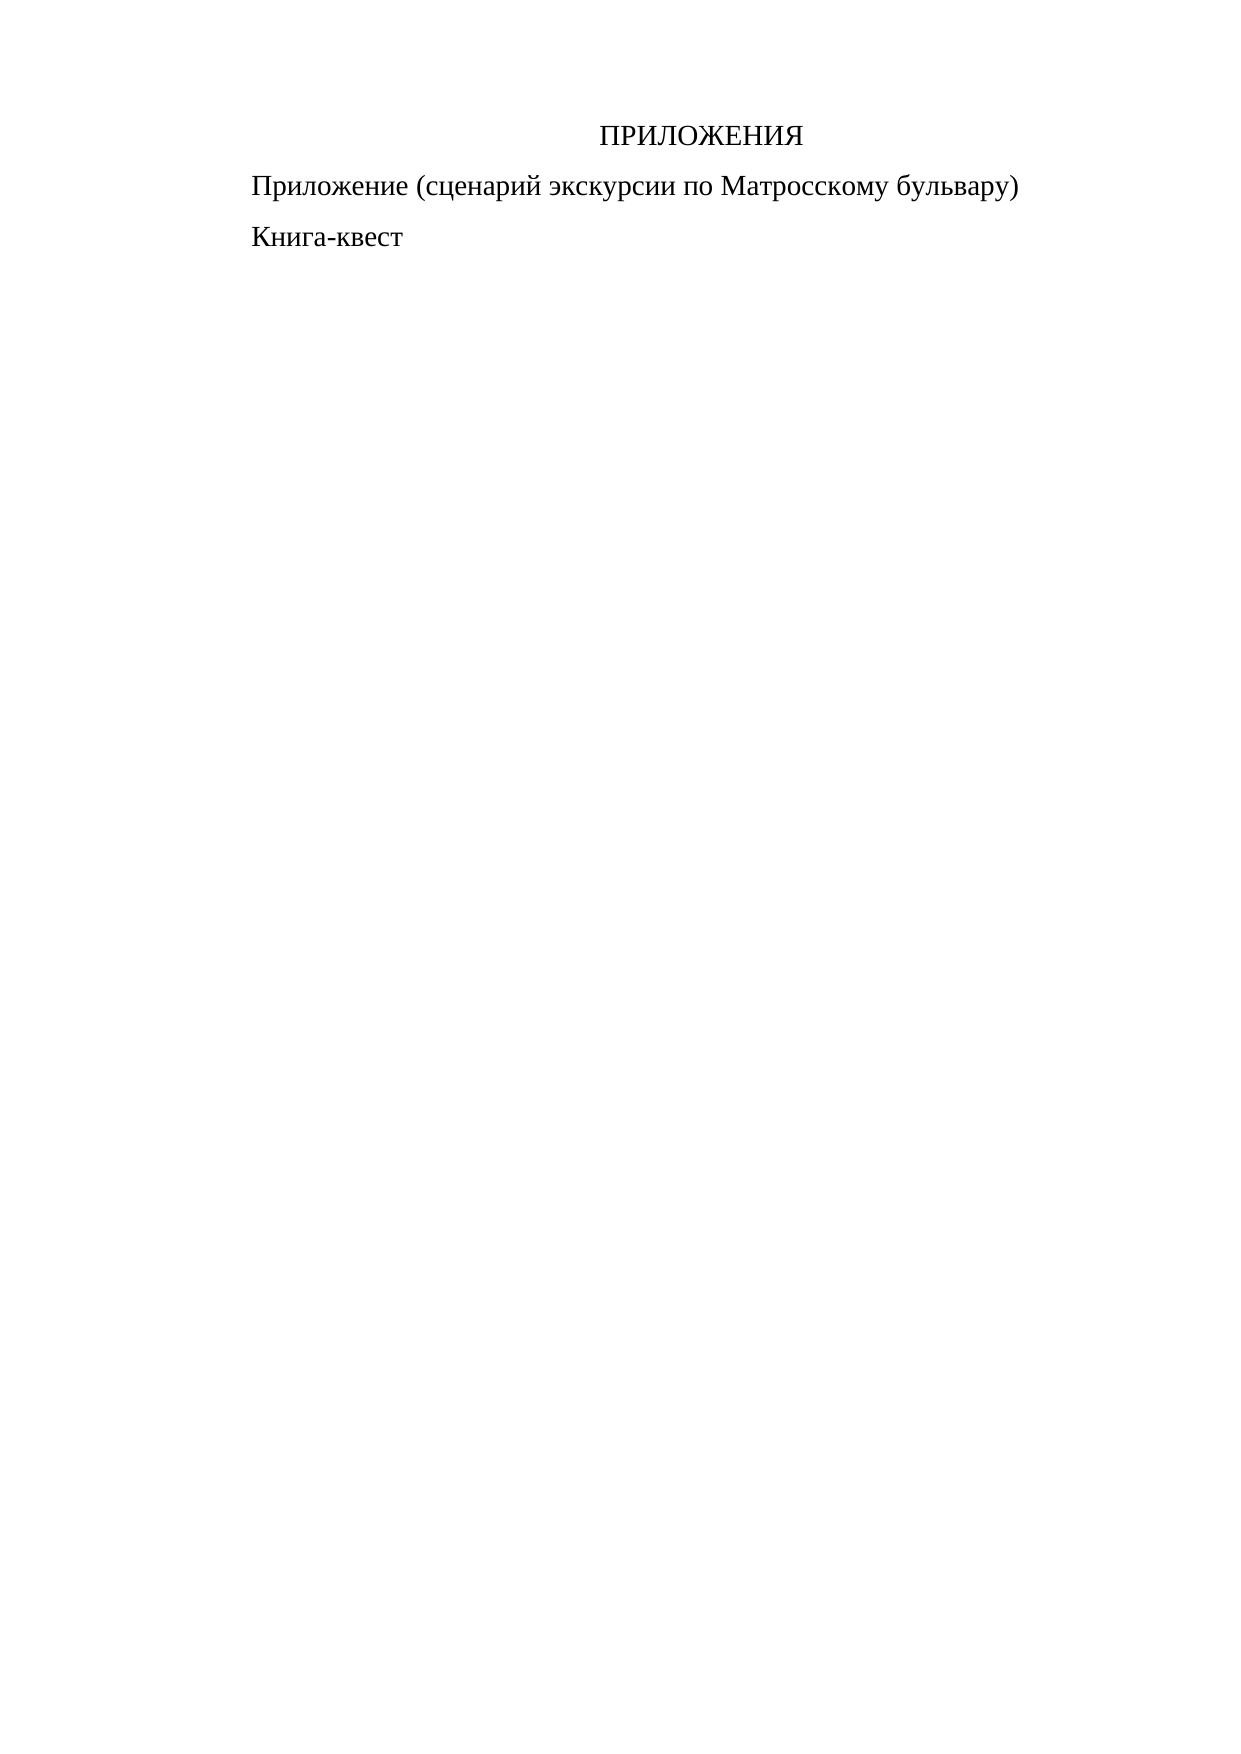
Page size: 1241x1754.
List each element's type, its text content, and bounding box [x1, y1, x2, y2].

text Книга-квест [251, 219, 1152, 252]
text Приложение (сценарий экскурсии по Матросскому бульвару) [251, 168, 1152, 202]
text ПРИЛОЖЕНИЯ [251, 118, 1152, 152]
